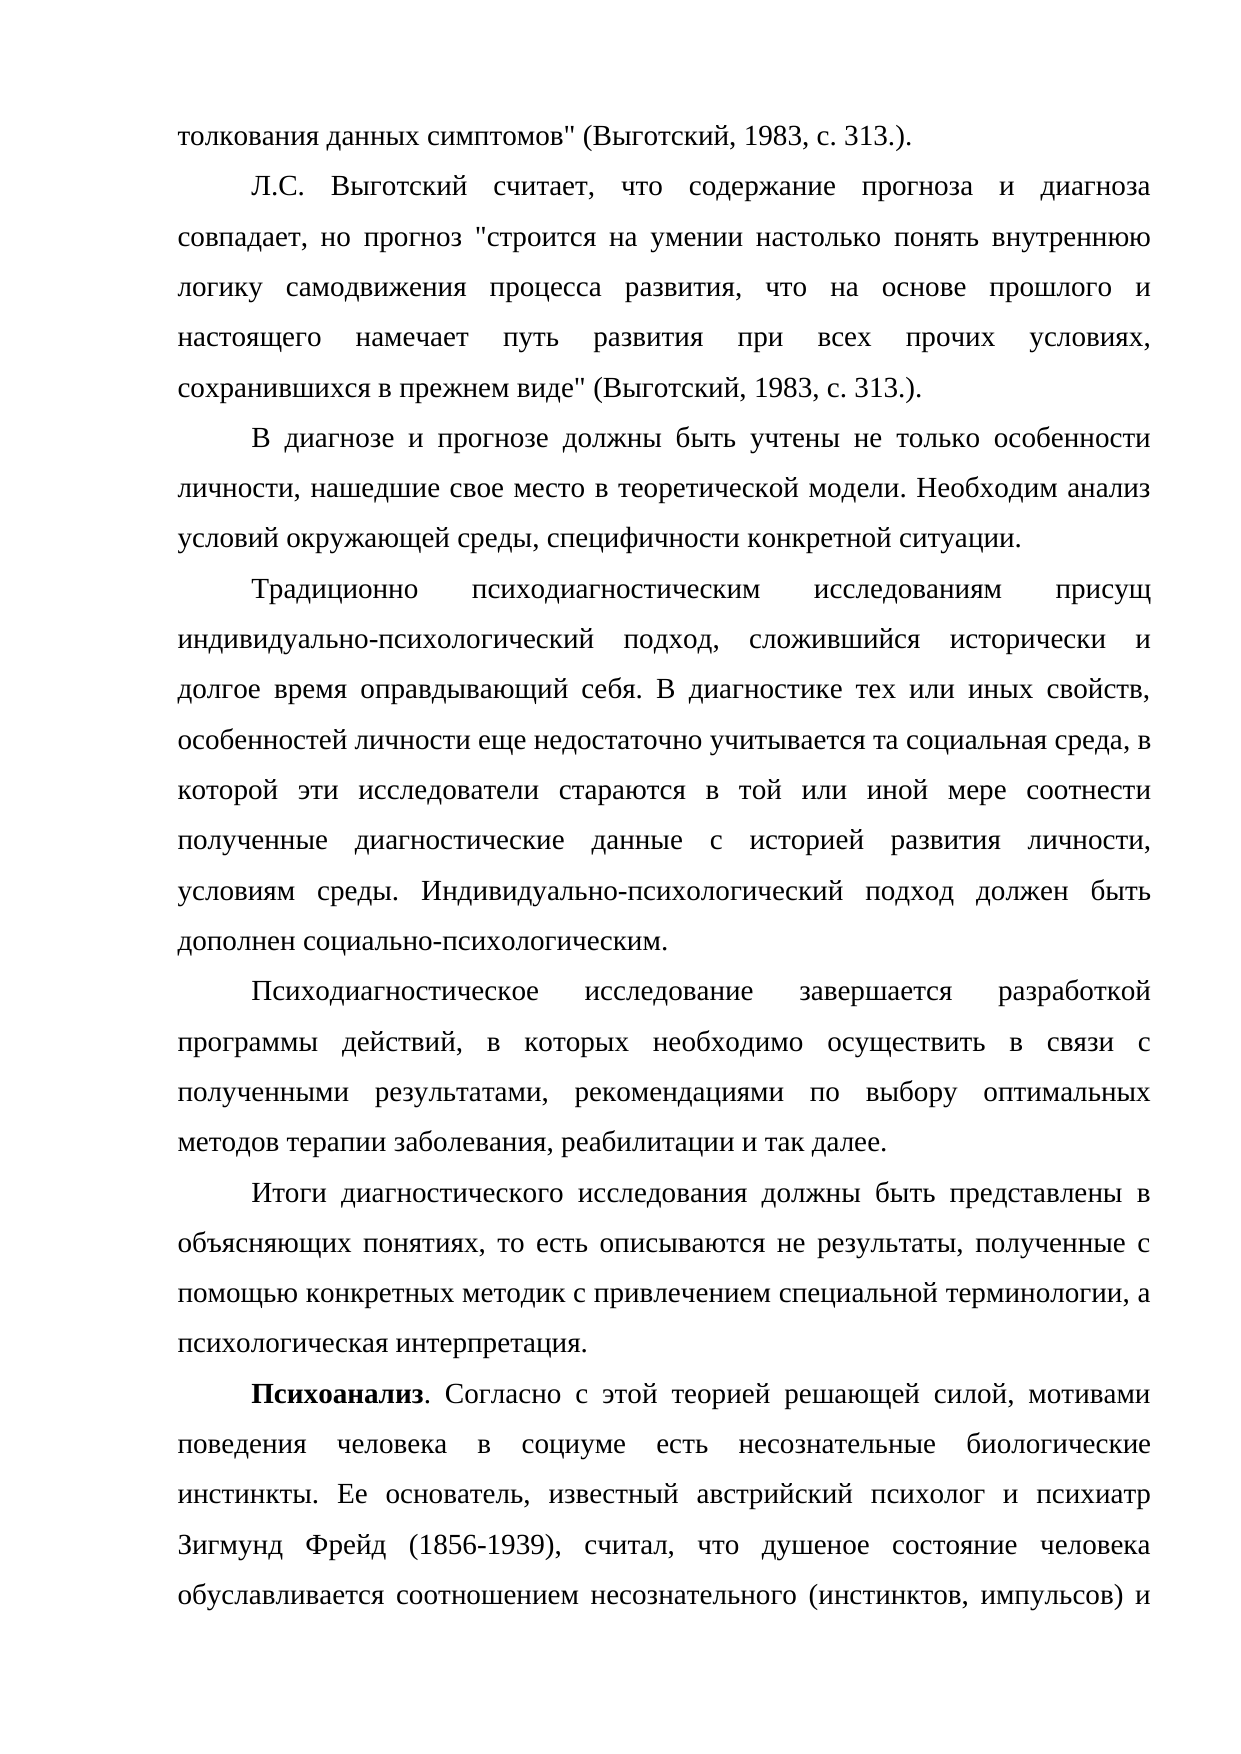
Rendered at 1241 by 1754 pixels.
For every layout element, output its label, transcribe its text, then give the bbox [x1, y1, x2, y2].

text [177, 118, 1152, 152]
text Психодиагностическое исследование завершается разработкой программы действий, в которых необходимо осуществить в связи с полученными результатами, рекомендациями по выбору оптимальных методов терапии заболевания, реабилитации и так далее. [177, 973, 1152, 1158]
text В диагнозе и прогнозе должны быть учтены не только особенности личности, нашедшие свое место в теоретической модели. Необходим анализ условий окружающей среды, специфичности конкретной ситуации. [177, 420, 1152, 554]
text Л.С. Выготский считает, что содержание прогноза и диагноза совпадает, но прогноз "строится на умении настолько понять внутреннюю логику самодвижения процесса развития, что на основе прошлого и настоящего намечает путь развития при всех прочих условиях, сохранившихся в прежнем виде" (Выготский, 1983, с. 313.). [177, 168, 1152, 403]
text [177, 1376, 1152, 1611]
text Традиционно психодиагностическим исследованиям присущ индивидуально-психологический подход, сложившийся исторически и долгое время оправдывающий себя. В диагностике тех или иных свойств, особенностей личности еще недостаточно учитывается та социальная среда, в которой эти исследователи стараются в той или иной мере соотнести полученные диагностические данные с историей развития личности, условиям среды. Индивидуально-психологический подход должен быть дополнен социально-психологическим. [177, 571, 1152, 957]
text Итоги диагностического исследования должны быть представлены в объясняющих понятиях, то есть описываются не результаты, полученные с помощью конкретных методик с привлечением специальной терминологии, а психологическая интерпретация. [177, 1175, 1152, 1359]
